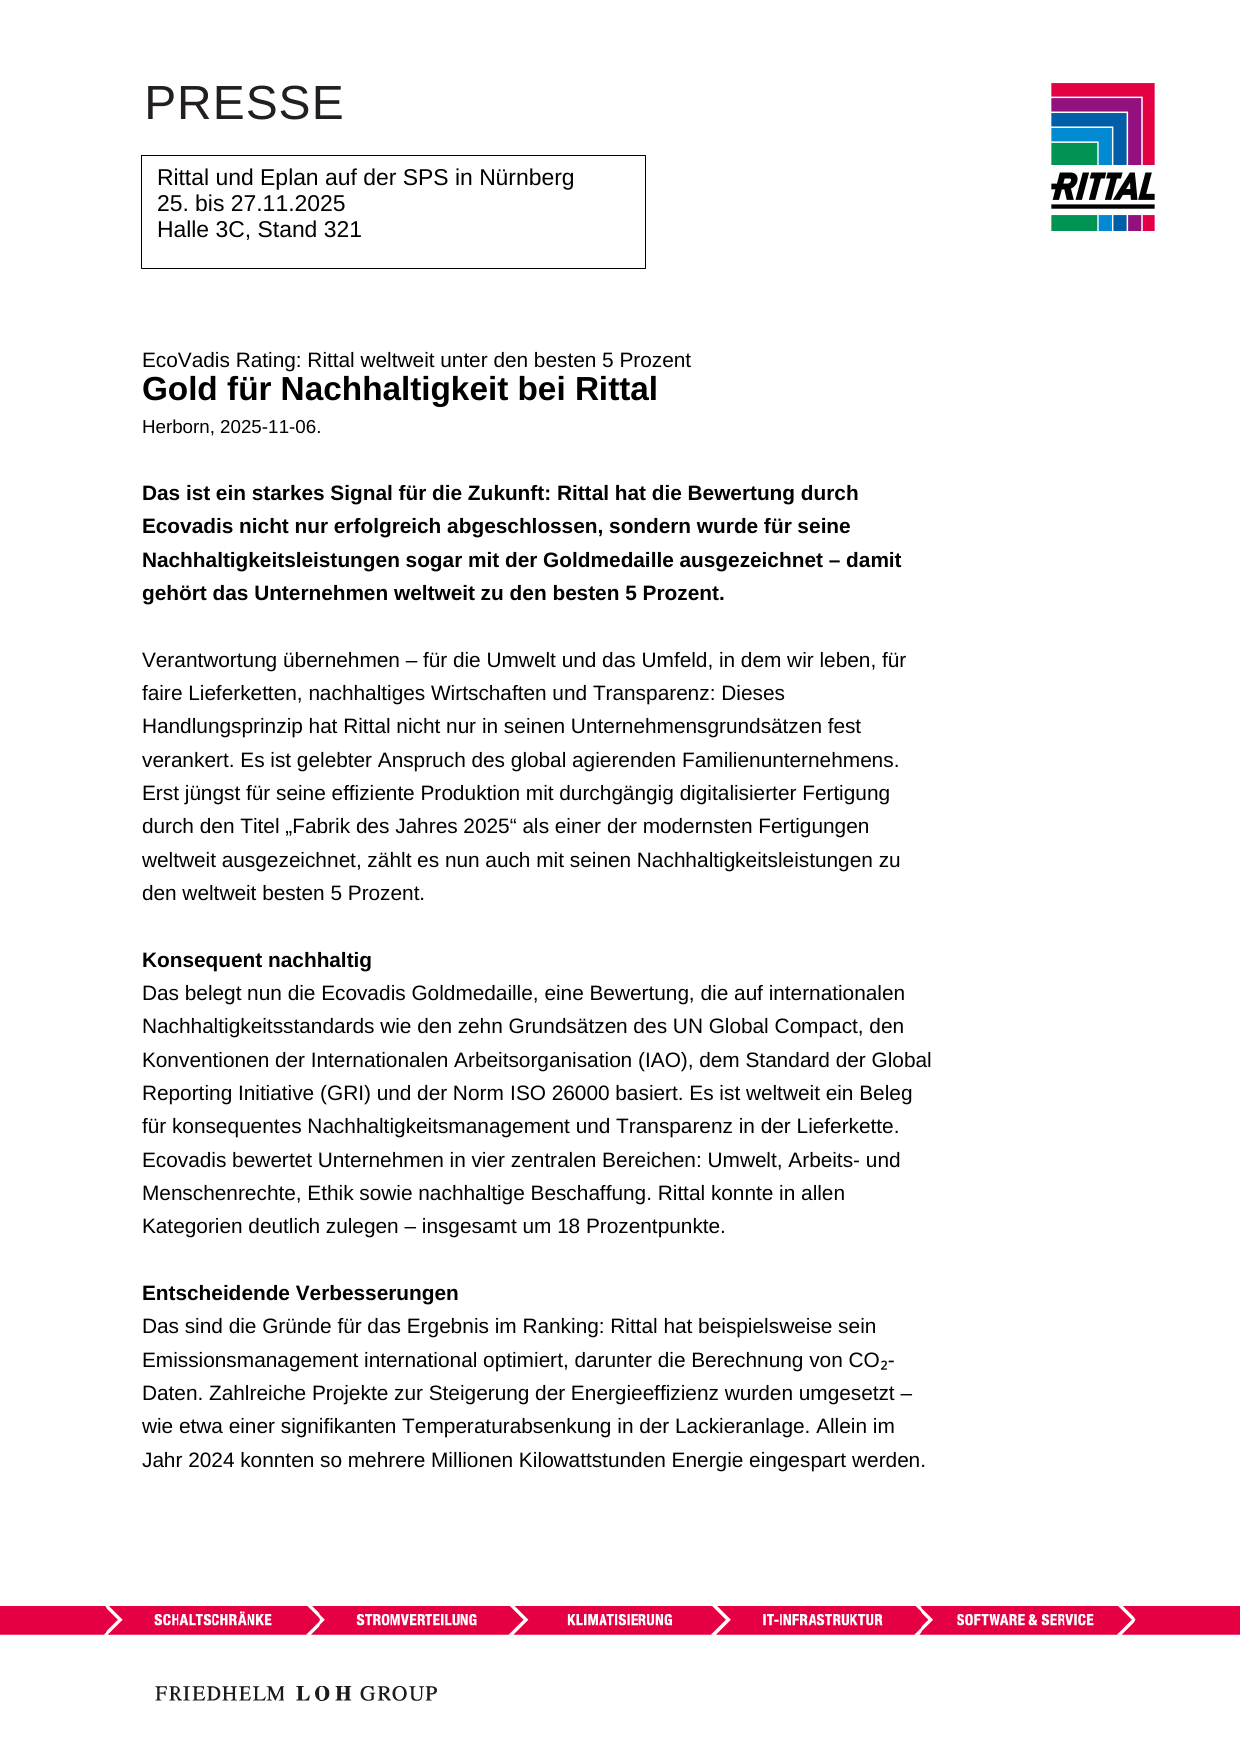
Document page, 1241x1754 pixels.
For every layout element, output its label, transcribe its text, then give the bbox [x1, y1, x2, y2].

text Gold für Nachhaltigkeit bei Rittal [142, 374, 936, 407]
text Konsequent nachhaltig [142, 940, 936, 974]
picture [1051, 83, 1155, 231]
picture [0, 1606, 1238, 1700]
text Das ist ein starkes Signal für die Zukunft: Rittal hat die Bewertung durch Ecovadis nicht nur erfolgreich abgeschlossen, sondern wurde für seine Nachhaltigkeitsleistungen sogar mit der Goldmedaille ausgezeichnet – damit gehört das Unternehmen weltweit zu den besten 5 Prozent. [142, 474, 936, 607]
text EcoVadis Rating: Rittal weltweit unter den besten 5 Prozent [142, 340, 936, 374]
text Herborn, 2025-11-06. [142, 407, 936, 440]
text Verantwortung übernehmen – für die Umwelt und das Umfeld, in dem wir leben, für faire Lieferketten, nachhaltiges Wirtschaften und Transparenz: Dieses Handlungsprinzip hat Rittal nicht nur in seinen Unternehmensgrundsätzen fest verankert. Es ist gelebter Anspruch des global agierenden Familienunternehmens. Erst jüngst für seine effiziente Produktion mit durchgängig digitalisierter Fertigung durch den Titel „Fabrik des Jahres 2025“ als einer der modernsten Fertigungen weltweit ausgezeichnet, zählt es nun auch mit seinen Nachhaltigkeitsleistungen zu den weltweit besten 5 Prozent. [142, 640, 936, 907]
text Entscheidende Verbesserungen [142, 1274, 936, 1307]
text Das belegt nun die Ecovadis Goldmedaille, eine Bewertung, die auf internationalen Nachhaltigkeitsstandards wie den zehn Grundsätzen des UN Global Compact, den Konventionen der Internationalen Arbeitsorganisation (IAO), dem Standard der Global Reporting Initiative (GRI) und der Norm ISO 26000 basiert. Es ist weltweit ein Beleg für konsequentes Nachhaltigkeitsmanagement und Transparenz in der Lieferkette. Ecovadis bewertet Unternehmen in vier zentralen Bereichen: Umwelt, Arbeits- und Menschenrechte, Ethik sowie nachhaltige Beschaffung. Rittal konnte in allen Kategorien deutlich zulegen – insgesamt um 18 Prozentpunkte. [142, 974, 936, 1240]
